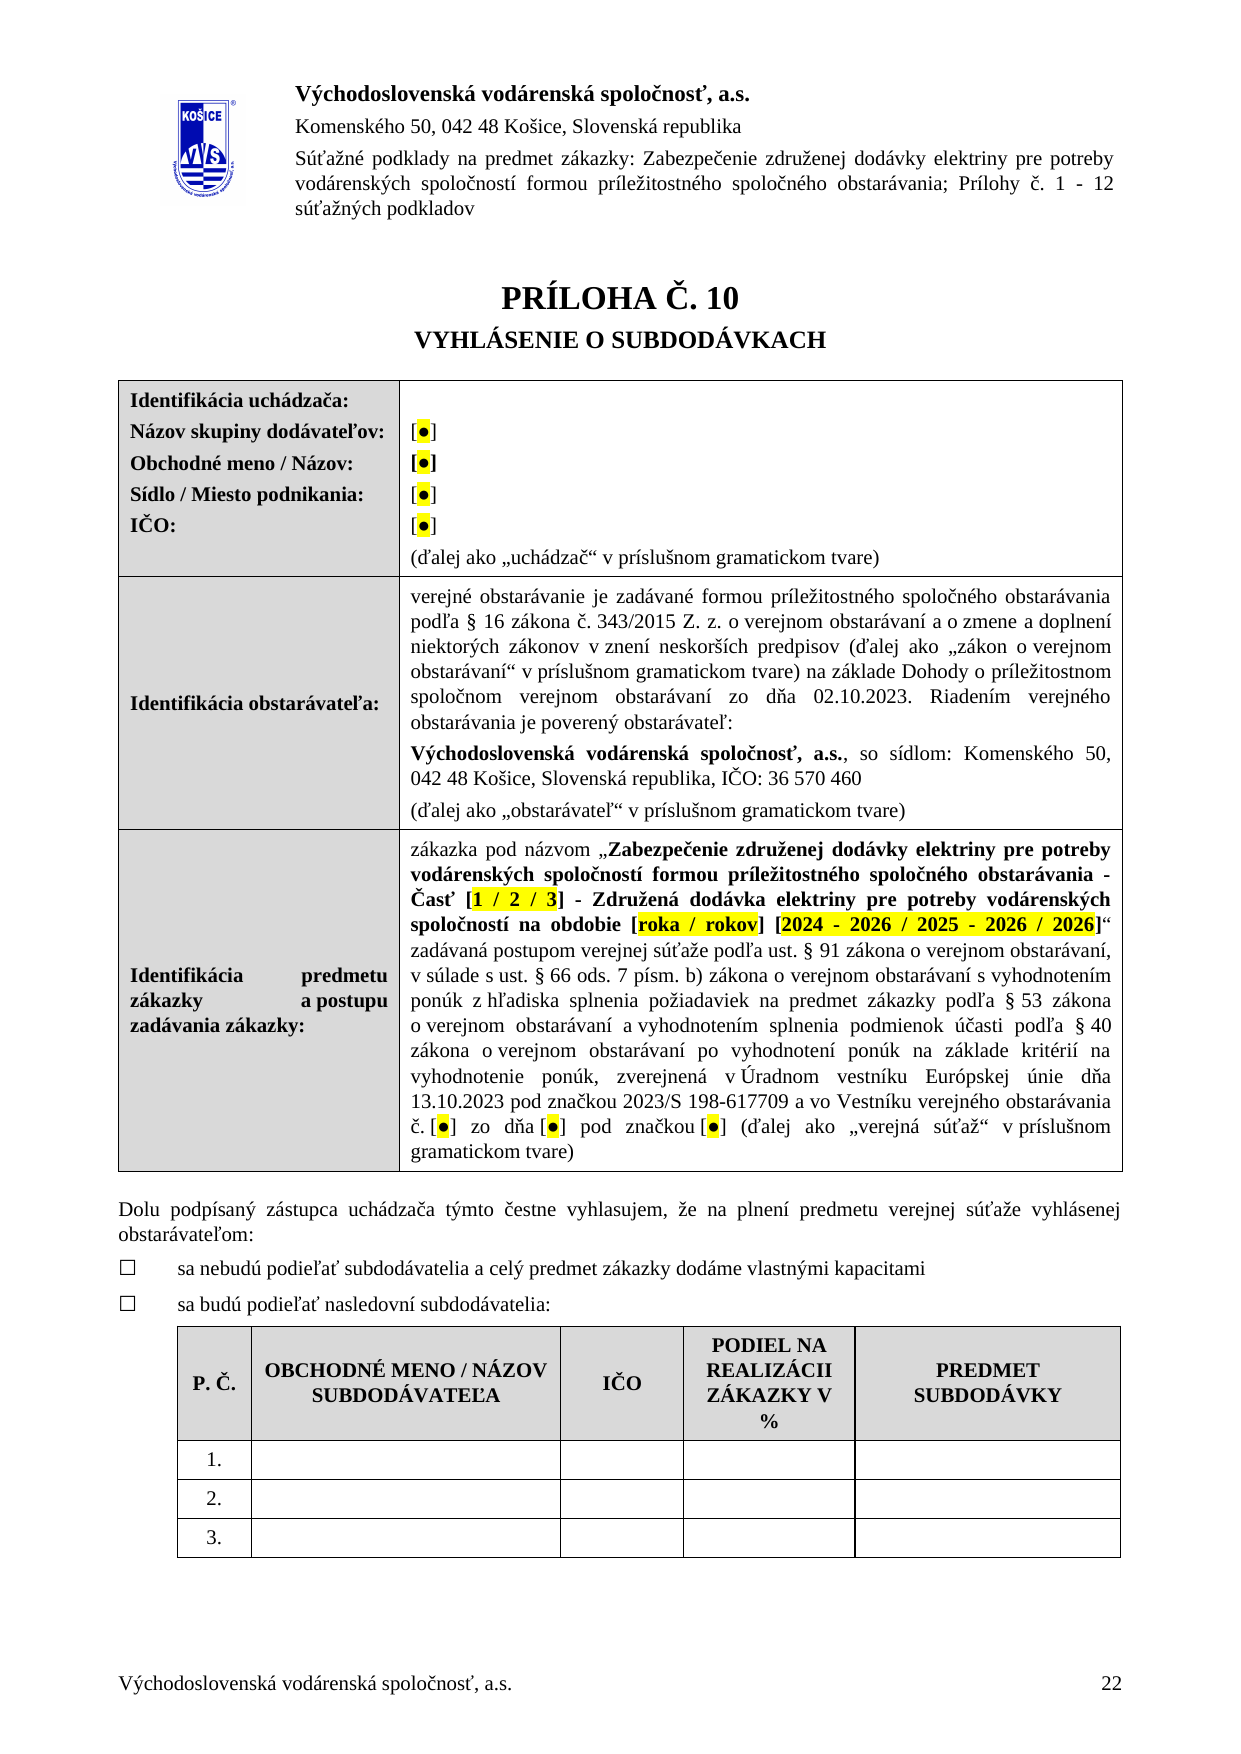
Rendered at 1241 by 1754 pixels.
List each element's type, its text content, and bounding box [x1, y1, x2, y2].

table_cell [561, 1519, 683, 1557]
table_cell [856, 1480, 1120, 1518]
table_cell [252, 1441, 560, 1479]
text sa budú podieľať nasledovní subdodávatelia: [118, 1289, 1122, 1318]
table_header Identifikácia uchádzača: Názov skupiny dodávateľov: Obchodné meno / Názov: Sídlo / Miesto podnikania: IČO: [119, 381, 399, 576]
subtitle PRÍLOHA Č. 10 [118, 279, 1122, 317]
table_cell [684, 1480, 854, 1518]
table_header OBCHODNÉ MENO / NÁZOV SUBDODÁVATEĽA [252, 1327, 560, 1440]
table_cell 2. [178, 1480, 251, 1518]
table_cell 3. [178, 1519, 251, 1557]
table_cell [684, 1519, 854, 1557]
table_cell [561, 1441, 683, 1479]
table_cell [252, 1519, 560, 1557]
table_cell zákazka pod názvom „Zabezpečenie združenej dodávky elektriny pre potreby vodárenských spoločností formou príležitostného spoločného obstarávania - Časť [1 / 2 / 3] - Združená dodávka elektriny pre potreby vodárenských spoločností na obdobie [roka / rokov] [2024 - 2026 / 2025 - 2026 / 2026]“ zadávaná postupom verejnej súťaže podľa ust. § 91 zákona o verejnom obstarávaní, v súlade s ust. § 66 ods. 7 písm. b) zákona o verejnom obstarávaní s vyhodnotením ponúk z hľadiska splnenia požiadaviek na predmet zákazky podľa § 53 zákona o verejnom obstarávaní a vyhodnotením splnenia podmienok účasti podľa § 40 zákona o verejnom obstarávaní po vyhodnotení ponúk na základe kritérií na vyhodnotenie ponúk, zverejnená v Úradnom vestníku Európskej únie dňa 13.10.2023 pod značkou 2023/S 198-617709 a vo Vestníku verejného obstarávania č. [●] zo dňa [●] pod značkou [●] (ďalej ako „verejná súťaž“ v príslušnom gramatickom tvare) [400, 830, 1122, 1171]
table_cell Identifikácia obstarávateľa: [119, 577, 399, 829]
table_cell Identifikácia predmetu zákazky a postupu zadávania zákazky: [119, 830, 399, 1171]
table_cell [561, 1480, 683, 1518]
picture [160, 94, 246, 206]
text Dolu podpísaný zástupca uchádzača týmto čestne vyhlasujem, že na plnení predmetu verejnej súťaže vyhlásenej obstarávateľom: [118, 1197, 1122, 1246]
table_header [●] [●] [●] [●] (ďalej ako „uchádzač“ v príslušnom gramatickom tvare) [400, 381, 1122, 576]
subtitle VYHLÁSENIE O SUBDODÁVKACH [118, 325, 1122, 354]
table_cell [684, 1441, 854, 1479]
table_cell [252, 1480, 560, 1518]
table_header P. Č. [178, 1327, 251, 1440]
table_cell 1. [178, 1441, 251, 1479]
table_cell [856, 1519, 1120, 1557]
text sa nebudú podieľať subdodávatelia a celý predmet zákazky dodáme vlastnými kapacitami [118, 1253, 1122, 1282]
table_header PODIEL NA REALIZÁCII ZÁKAZKY V % [684, 1327, 854, 1440]
table_header PREDMET SUBDODÁVKY [856, 1327, 1120, 1440]
table_header IČO [561, 1327, 683, 1440]
table_cell [856, 1441, 1120, 1479]
table_cell verejné obstarávanie je zadávané formou príležitostného spoločného obstarávania podľa § 16 zákona č. 343/2015 Z. z. o verejnom obstarávaní a o zmene a doplnení niektorých zákonov v znení neskorších predpisov (ďalej ako „zákon o verejnom obstarávaní“ v príslušnom gramatickom tvare) na základe Dohody o príležitostnom spoločnom verejnom obstarávaní zo dňa 02.10.2023. Riadením verejného obstarávania je poverený obstarávateľ: Východoslovenská vodárenská spoločnosť, a.s., so sídlom: Komenského 50, 042 48 Košice, Slovenská republika, IČO: 36 570 460 (ďalej ako „obstarávateľ“ v príslušnom gramatickom tvare) [400, 577, 1122, 829]
